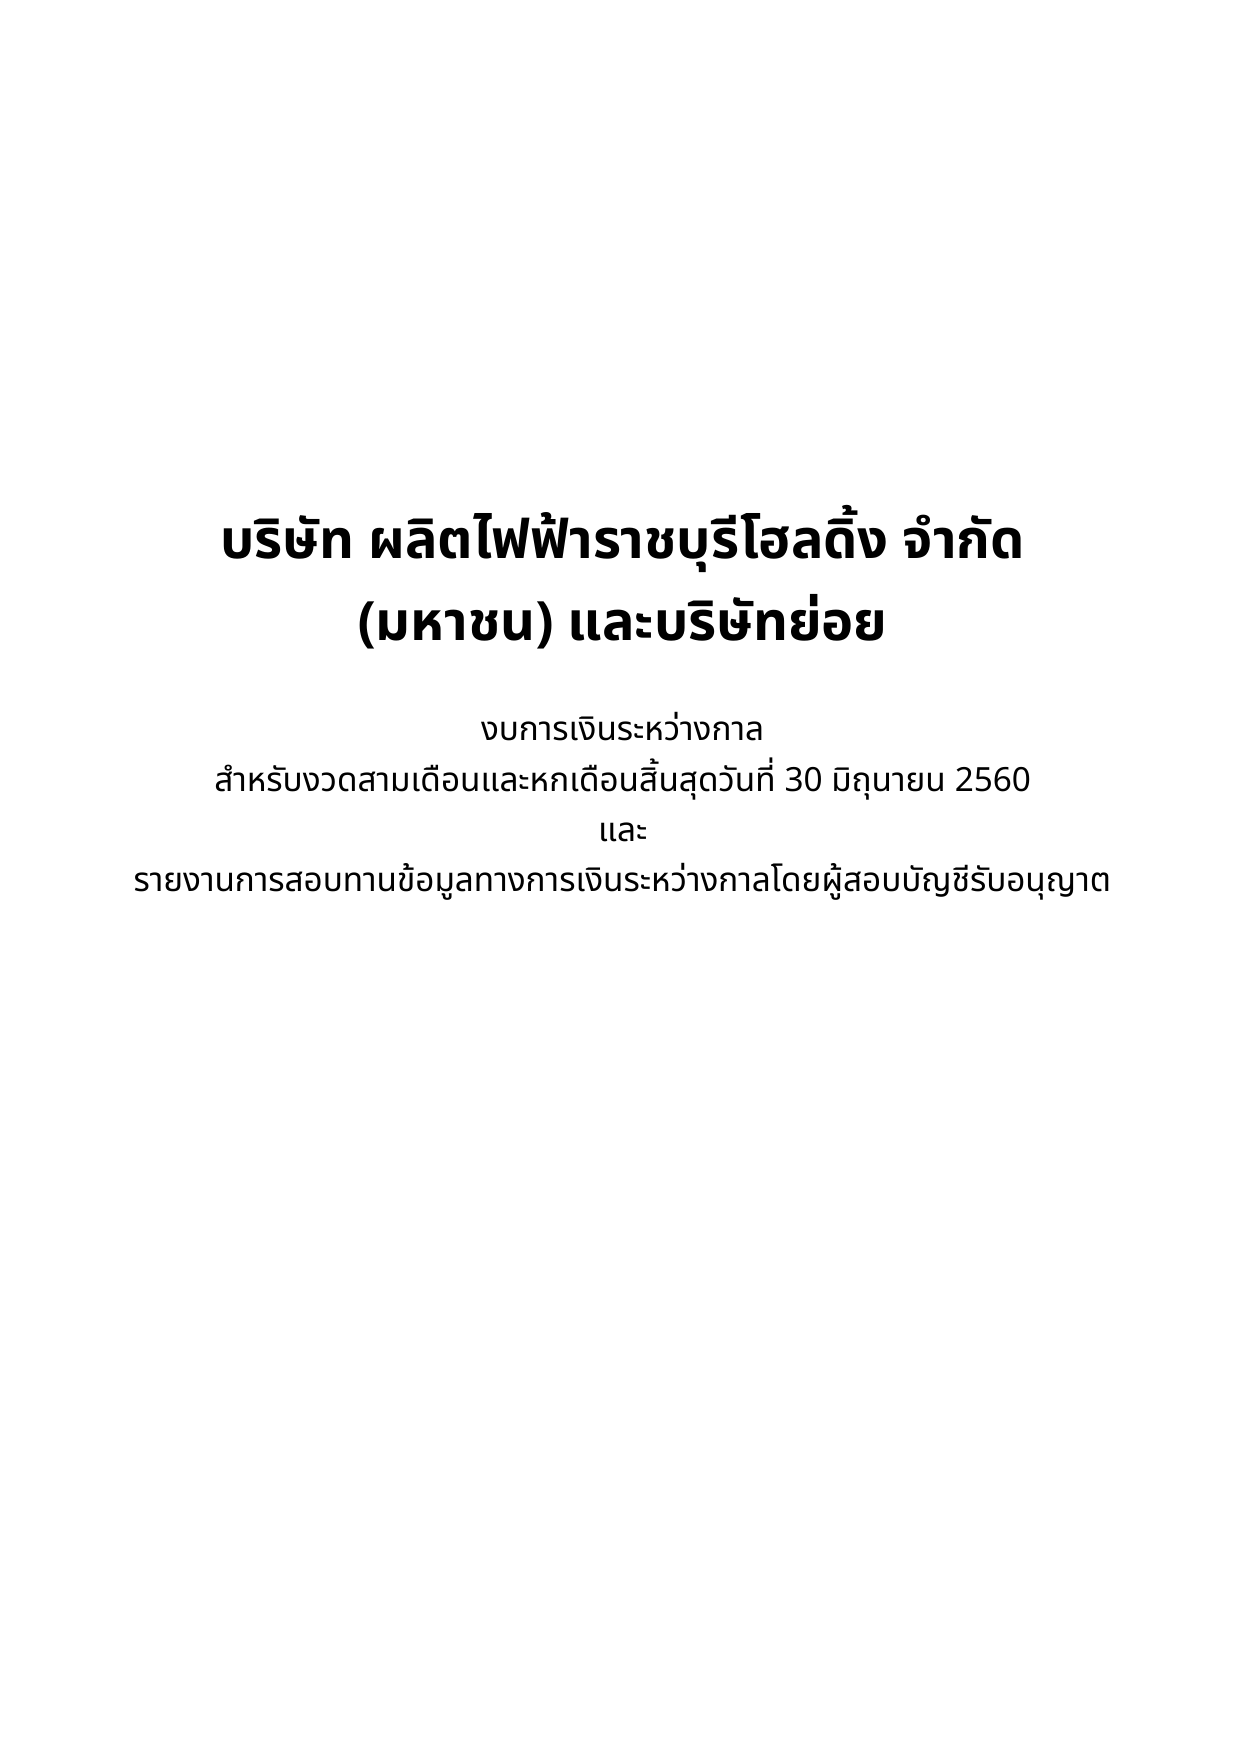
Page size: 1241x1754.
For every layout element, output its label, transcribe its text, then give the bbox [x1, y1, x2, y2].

subtitle บริษัท ผลิตไฟฟ้าราชบุรีโฮลดิ้ง จำกัด (มหาชน) และบริษัทย่อย [120, 501, 1125, 665]
subtitle งบการเงินระหว่างกาล [120, 705, 1125, 755]
subtitle รายงานการสอบทานข้อมูลทางการเงินระหว่างกาลโดยผู้สอบบัญชีรับอนุญาต [120, 856, 1125, 907]
subtitle และ [120, 806, 1125, 856]
subtitle สำหรับงวดสามเดือนและหกเดือนสิ้นสุดวันที่ 30 มิถุนายน 2560 [120, 755, 1125, 806]
